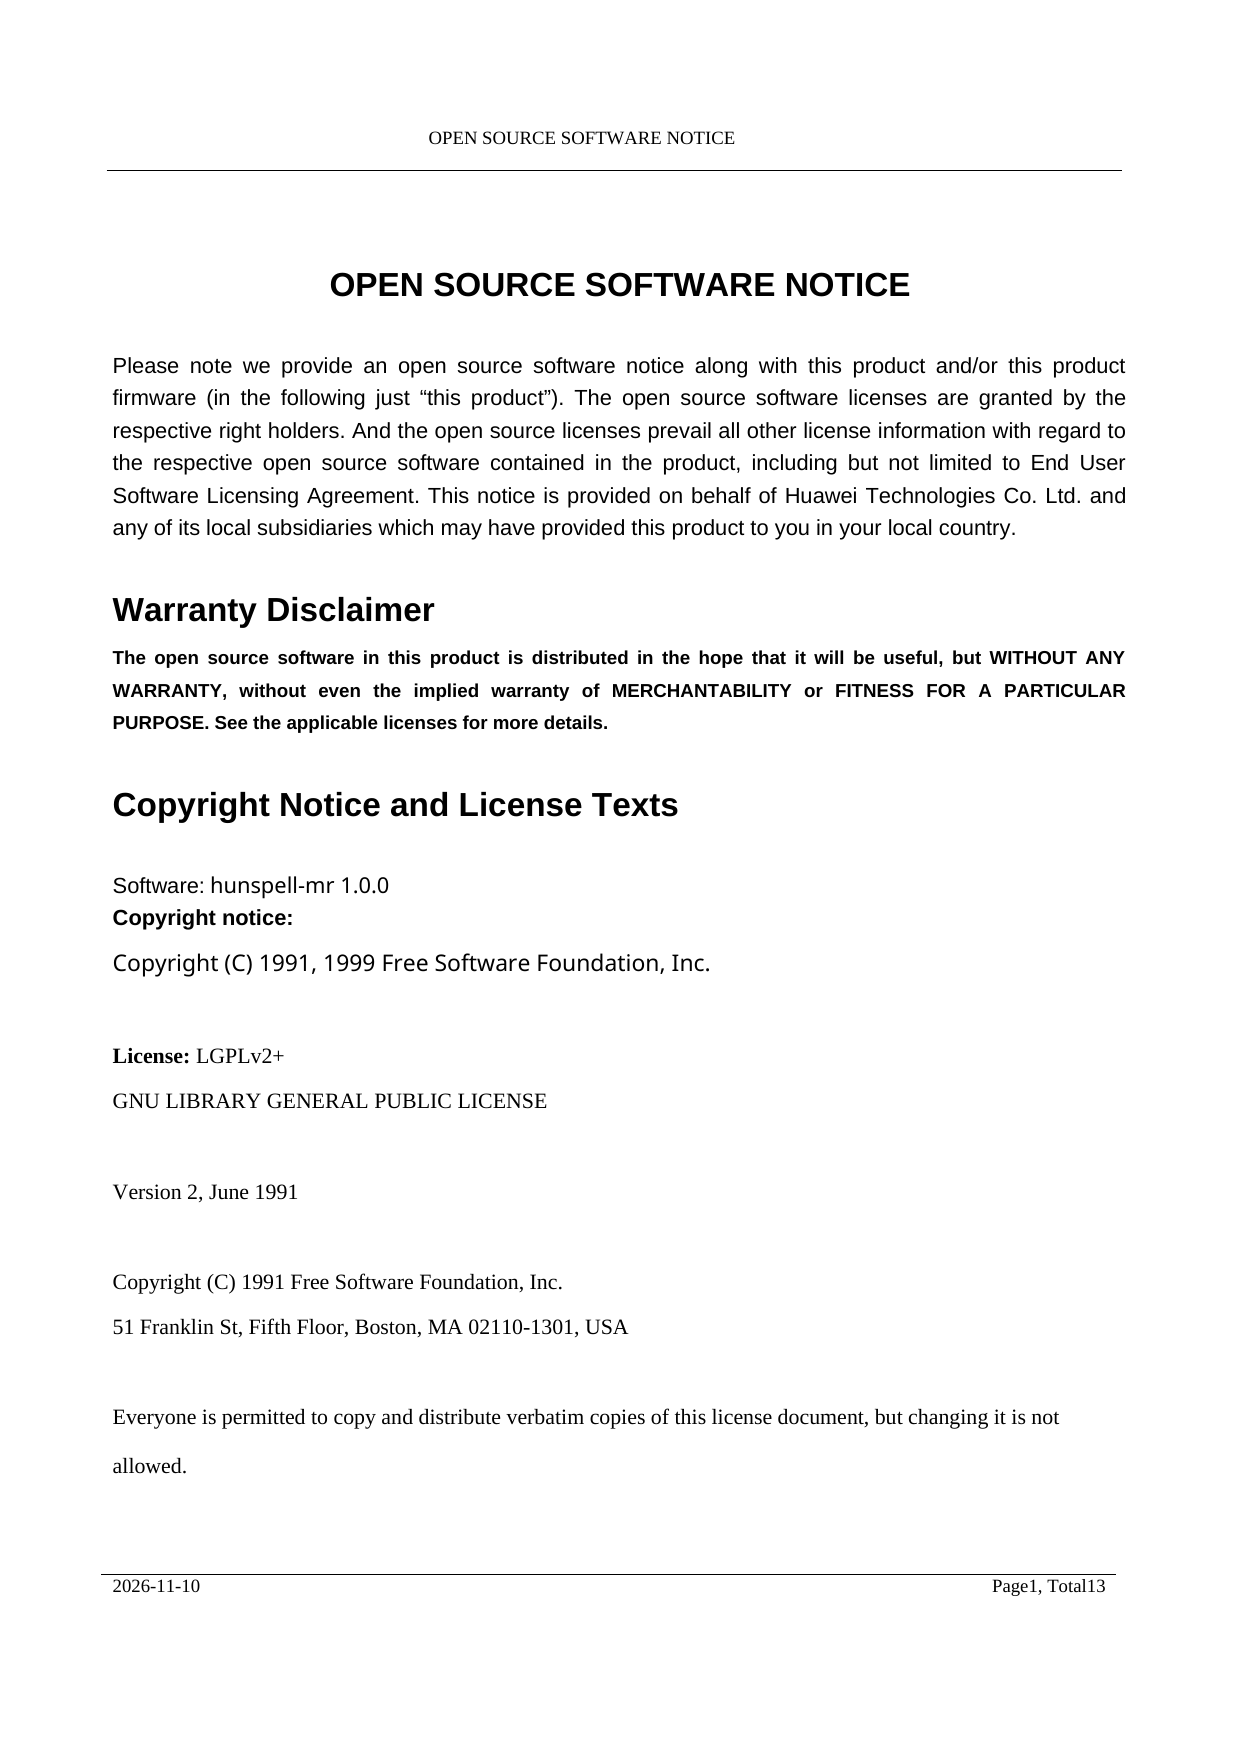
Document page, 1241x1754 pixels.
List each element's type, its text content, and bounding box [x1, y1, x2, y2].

text Please note we provide an open source software notice along with this product and/or this product firmware (in the following just “this product”). The open source software licenses are granted by the respective right holders. And the open source licenses prevail all other license information with regard to the respective open source software contained in the product, including but not limited to End User Software Licensing Agreement. This notice is provided on behalf of Huawei Technologies Co. Ltd. and any of its local subsidiaries which may have provided this product to you in your local country. [112, 349, 1128, 544]
text Copyright (C) 1991, 1999 Free Software Foundation, Inc. [112, 947, 1128, 979]
text Copyright (C) 1991 Free Software Foundation, Inc. [112, 1265, 1128, 1298]
text Warranty Disclaimer [112, 576, 1128, 641]
text Software: hunspell-mr 1.0.0 [112, 869, 1128, 901]
text The open source software in this product is distributed in the hope that it will be useful, but WITHOUT ANY WARRANTY, without even the implied warranty of MERCHANTABILITY or FITNESS FOR A PARTICULAR PURPOSE. See the applicable licenses for more details. [112, 641, 1128, 739]
text OPEN SOURCE SOFTWARE NOTICE [112, 251, 1128, 316]
text Copyright notice: [112, 901, 1128, 934]
text License: LGPLv2+ [112, 1040, 1128, 1072]
text Copyright Notice and License Texts [112, 771, 1128, 836]
text GNU LIBRARY GENERAL PUBLIC LICENSE [112, 1085, 1128, 1117]
text Version 2, June 1991 [112, 1175, 1128, 1208]
text 51 Franklin St, Fifth Floor, Boston, MA 02110-1301, USA [112, 1310, 1128, 1343]
text Everyone is permitted to copy and distribute verbatim copies of this license document, but changing it is not allowed. [112, 1401, 1128, 1482]
